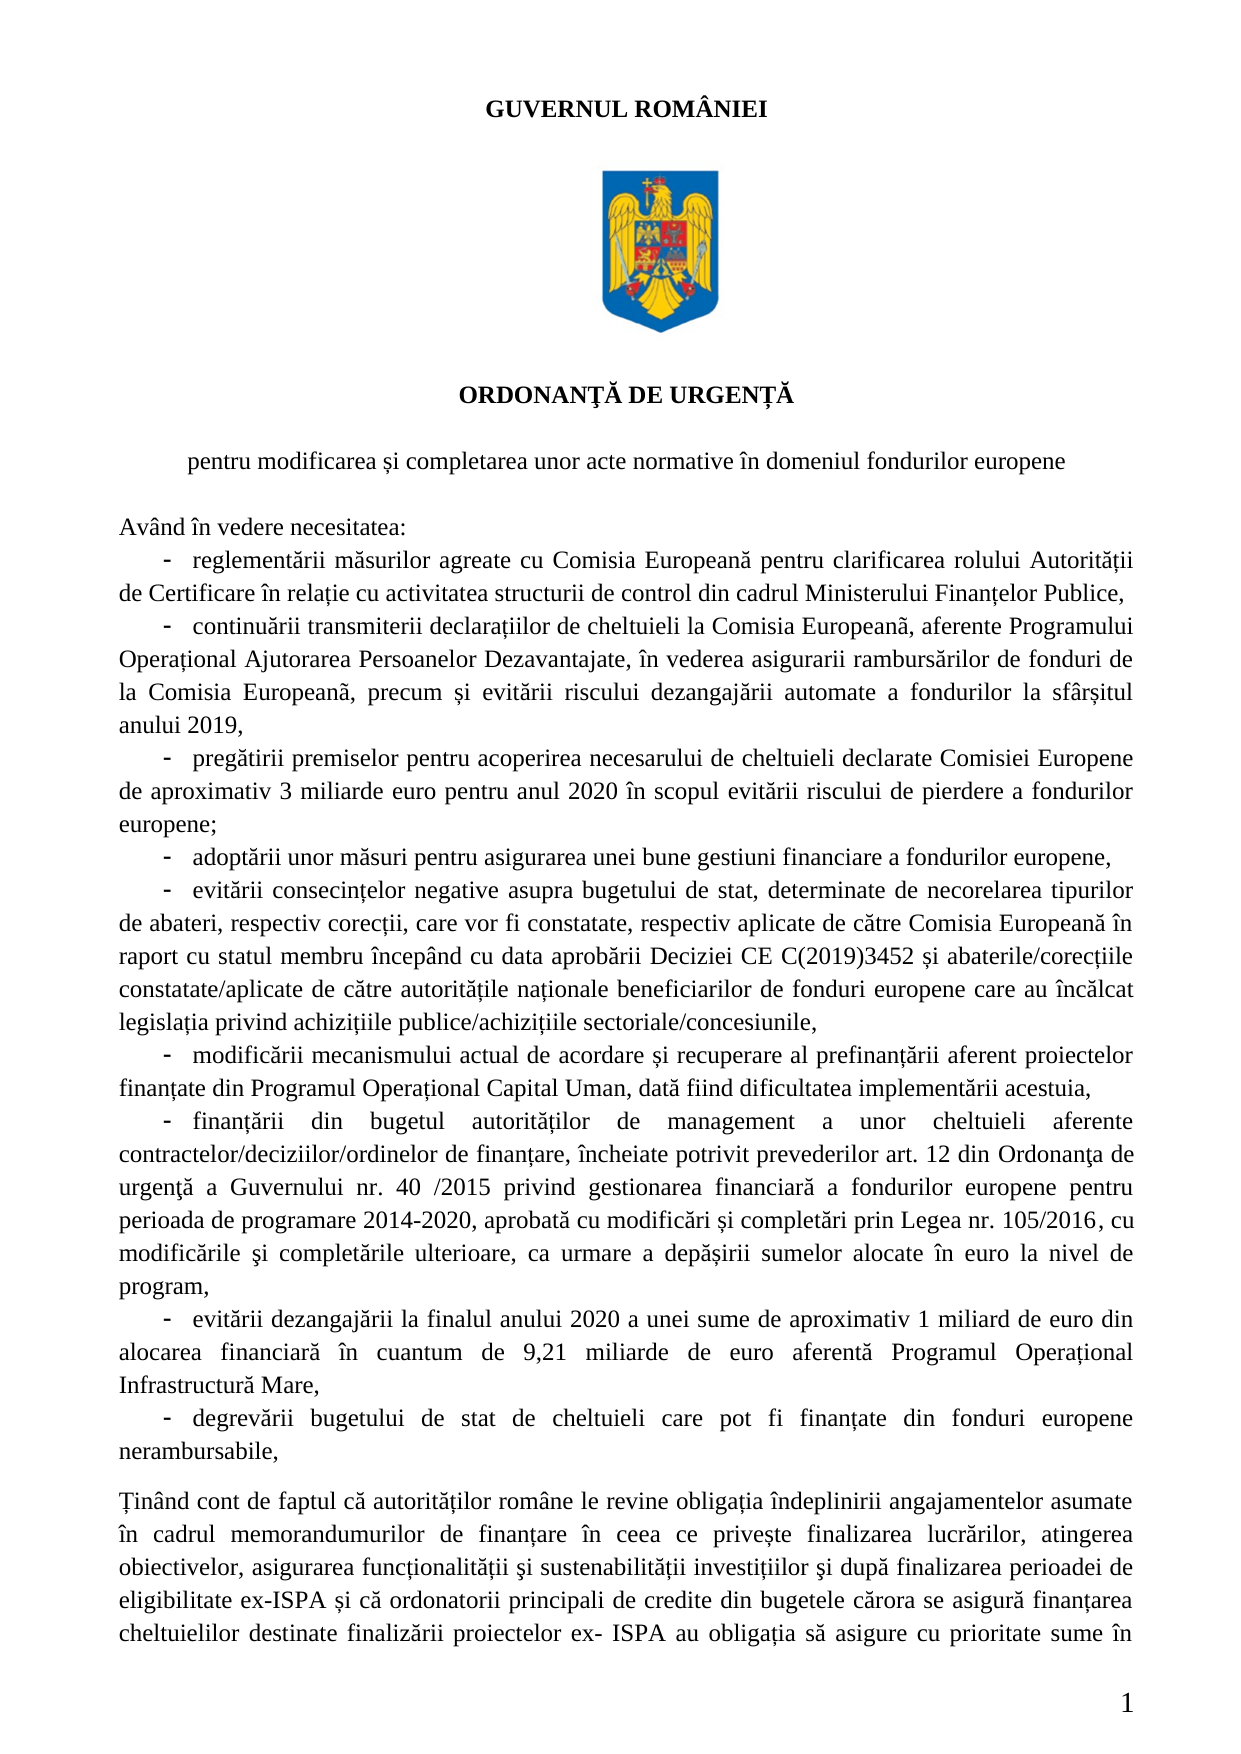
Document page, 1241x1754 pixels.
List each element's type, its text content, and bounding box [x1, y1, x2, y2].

picture [577, 159, 745, 342]
list pregătirii premiselor pentru acoperirea necesarului de cheltuieli declarate Comisiei Europene de aproximativ 3 miliarde euro pentru anul 2020 în scopul evitării riscului de pierdere a fondurilor europene; [118, 743, 1134, 838]
list adoptării unor măsuri pentru asigurarea unei bune gestiuni financiare a fondurilor europene, [118, 842, 1134, 871]
list degrevării bugetului de stat de cheltuieli care pot fi finanțate din fonduri europene nerambursabile, [118, 1403, 1134, 1465]
list evitării consecințelor negative asupra bugetului de stat, determinate de necorelarea tipurilor de abateri, respectiv corecții, care vor fi constatate, respectiv aplicate de către Comisia Europeană în raport cu statul membru începând cu data aprobării Deciziei CE C(2019)3452 și abaterile/corecțiile constatate/aplicate de către autoritățile naționale beneficiarilor de fonduri europene care au încălcat legislația privind achizițiile publice/achizițiile sectoriale/concesiunile, [118, 875, 1134, 1036]
list reglementării măsurilor agreate cu Comisia Europeană pentru clarificarea rolului Autorității de Certificare în relație cu activitatea structurii de control din cadrul Ministerului Finanțelor Publice, [118, 545, 1134, 607]
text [118, 1486, 1134, 1647]
list evitării dezangajării la finalul anului 2020 a unei sume de aproximativ 1 miliard de euro din alocarea financiară în cuantum de 9,21 miliarde de euro aferentă Programul Operațional Infrastructură Mare, [118, 1304, 1134, 1399]
text ORDONANŢĂ DE URGENȚĂ [118, 380, 1134, 408]
text GUVERNUL ROMÂNIEI [118, 94, 1134, 122]
list modificării mecanismului actual de acordare și recuperare al prefinanțării aferent proiectelor finanțate din Programul Operațional Capital Uman, dată fiind dificultatea implementării acestuia, [118, 1040, 1134, 1102]
list finanțării din bugetul autorităților de management a unor cheltuieli aferente contractelor/deciziilor/ordinelor de finanțare, încheiate potrivit prevederilor art. 12 din Ordonanţa de urgenţă a Guvernului nr. 40 /2015 privind gestionarea financiară a fondurilor europene pentru perioada de programare 2014-2020, aprobată cu modificări și completări prin Legea nr. 105/2016, cu modificările şi completările ulterioare, ca urmare a depășirii sumelor alocate în euro la nivel de program, [118, 1106, 1134, 1300]
text pentru modificarea și completarea unor acte normative în domeniul fondurilor europene [118, 446, 1134, 474]
list continuării transmiterii declarațiilor de cheltuieli la Comisia Europeanã, aferente Programului Operațional Ajutorarea Persoanelor Dezavantajate, în vederea asigurarii rambursărilor de fonduri de la Comisia Europeanã, precum și evitării riscului dezangajării automate a fondurilor la sfârșitul anului 2019, [118, 611, 1134, 739]
text Având în vedere necesitatea: [118, 512, 1134, 541]
